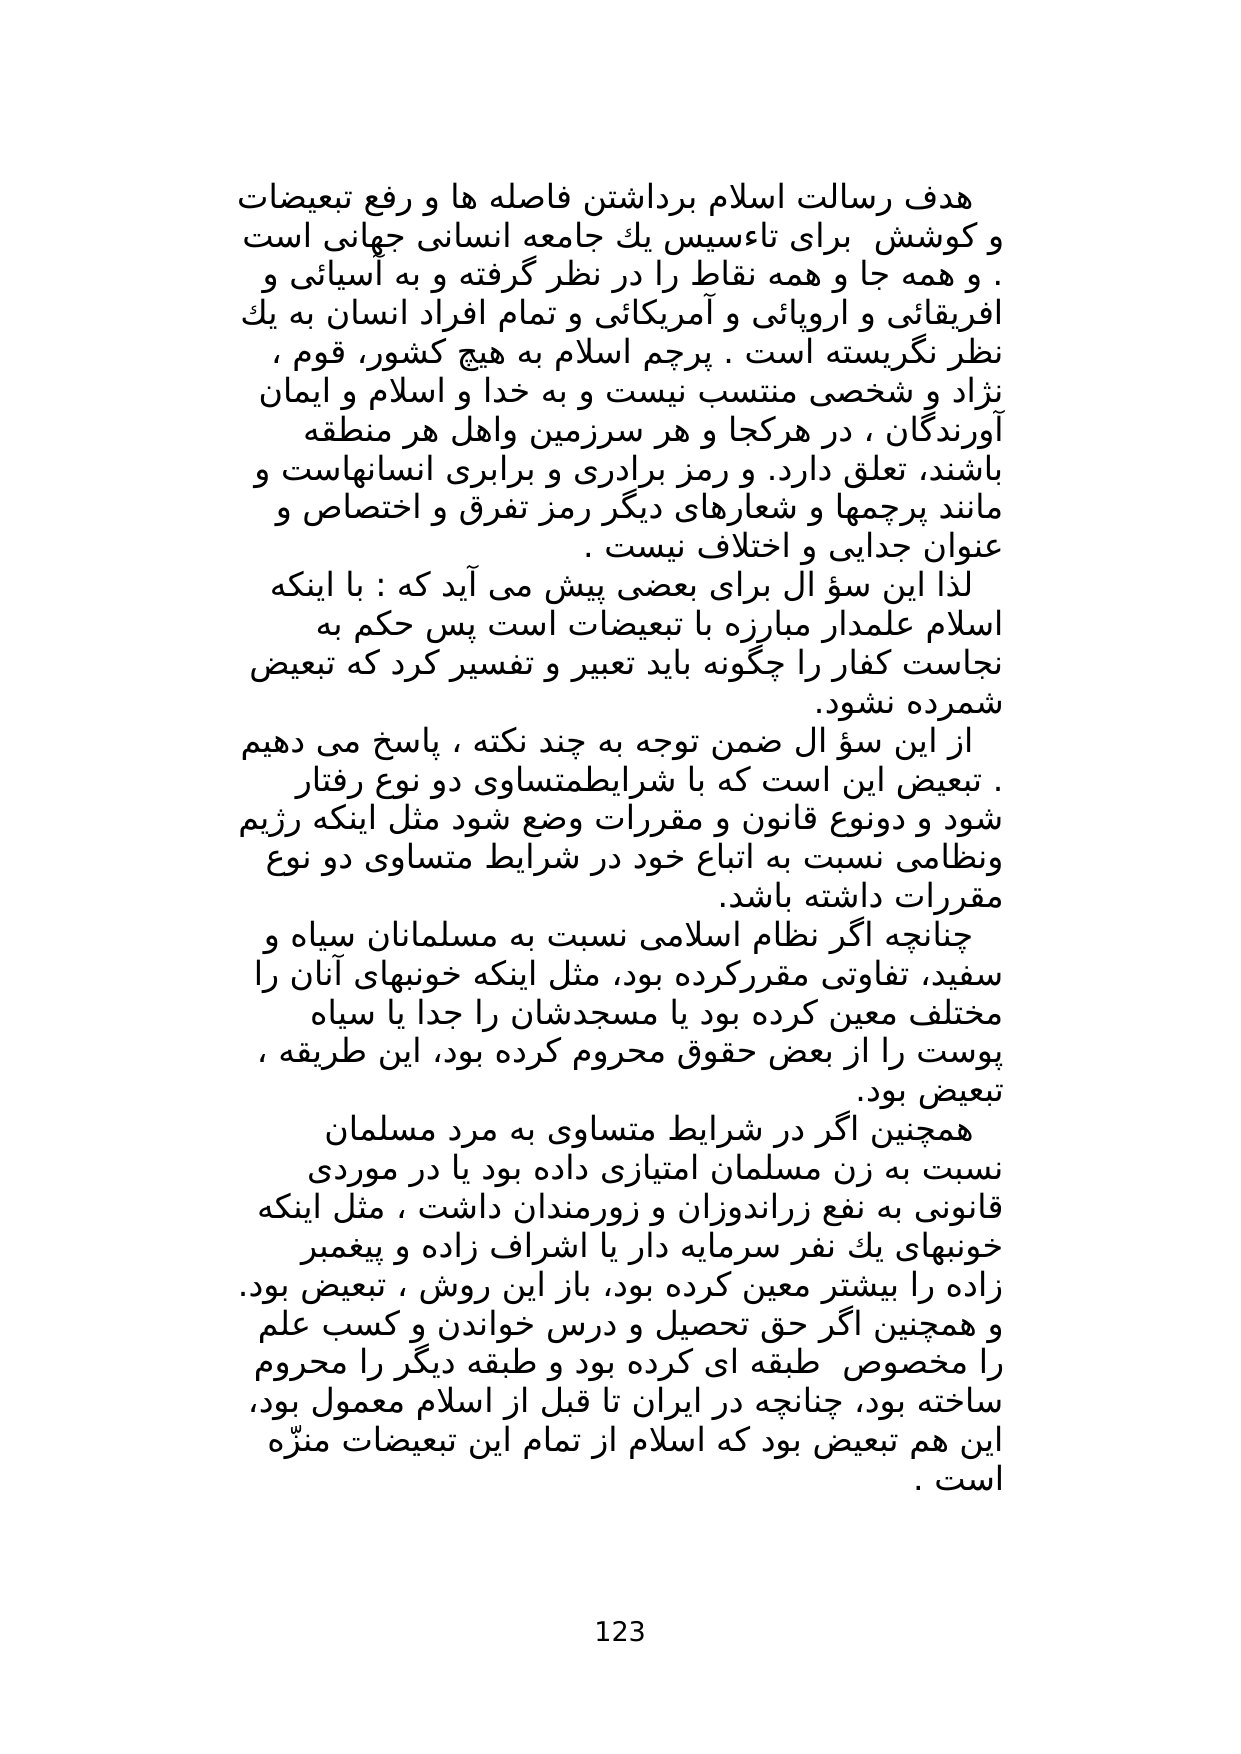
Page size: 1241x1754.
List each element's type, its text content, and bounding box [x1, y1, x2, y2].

text لذا اين سؤ ال براى بعضى پيش مى آيد كه : با اينكه اسلام علمدار مبارزه با تبعيضات است پس حكم به نجاست كفار را چگونه بايد تعبير و تفسير كرد كه تبعيض شمرده نشود. [236, 566, 1004, 721]
text چنانچه اگر نظام اسلامى نسبت به مسلمانان سياه و سفيد، تفاوتى مقرركرده بود، مثل اينكه خونبهاى آنان را مختلف معين كرده بود يا مسجدشان را جدا يا سياه پوست را از بعض حقوق محروم كرده بود، اين طريقه ، تبعيض بود. [236, 915, 1004, 1110]
text از اين سؤ ال ضمن توجه به چند نكته ، پاسخ مى دهيم . تبعيض اين است كه با شرايطمتساوى دو نوع رفتار شود و دونوع قانون و مقررات وضع شود مثل اينكه رژيم ونظامى نسبت به اتباع خود در شرايط متساوى دو نوع مقررات داشته باشد. [236, 721, 1004, 915]
text همچنين اگر در شرايط متساوى به مرد مسلمان نسبت به زن مسلمان امتيازى داده بود يا در موردى قانونى به نفع زراندوزان و زورمندان داشت ، مثل اينكه خونبهاى يك نفر سرمايه دار يا اشراف زاده و پيغمبر زاده را بيشتر معين كرده بود، باز اين روش ، تبعيض بود. و همچنين اگر حق تحصيل و درس خواندن و كسب علم را مخصوص ‍ طبقه اى كرده بود و طبقه ديگر را محروم ساخته بود، چنانچه در ايران تا قبل از اسلام معمول بود، اين هم تبعيض بود كه اسلام از تمام اين تبعيضات منزّه است . [236, 1110, 1004, 1498]
text هدف رسالت اسلام برداشتن فاصله ها و رفع تبعيضات و كوشش ‍ براى تاءسيس يك جامعه انسانى جهانى است . و همه جا و همه نقاط را در نظر گرفته و به آسيائى و افريقائى و اروپائى و آمريكائى و تمام افراد انسان به يك نظر نگريسته است . پرچم اسلام به هيچ كشور، قوم ، نژاد و شخصى منتسب نيست و به خدا و اسلام و ايمان آورندگان ، در هركجا و هر سرزمين واهل هر منطقه باشند، تعلق دارد. و رمز برادرى و برابرى انسانهاست و مانند پرچمها و شعارهاى ديگر رمز تفرق و اختصاص و عنوان جدايى و اختلاف نيست . [236, 177, 1004, 566]
